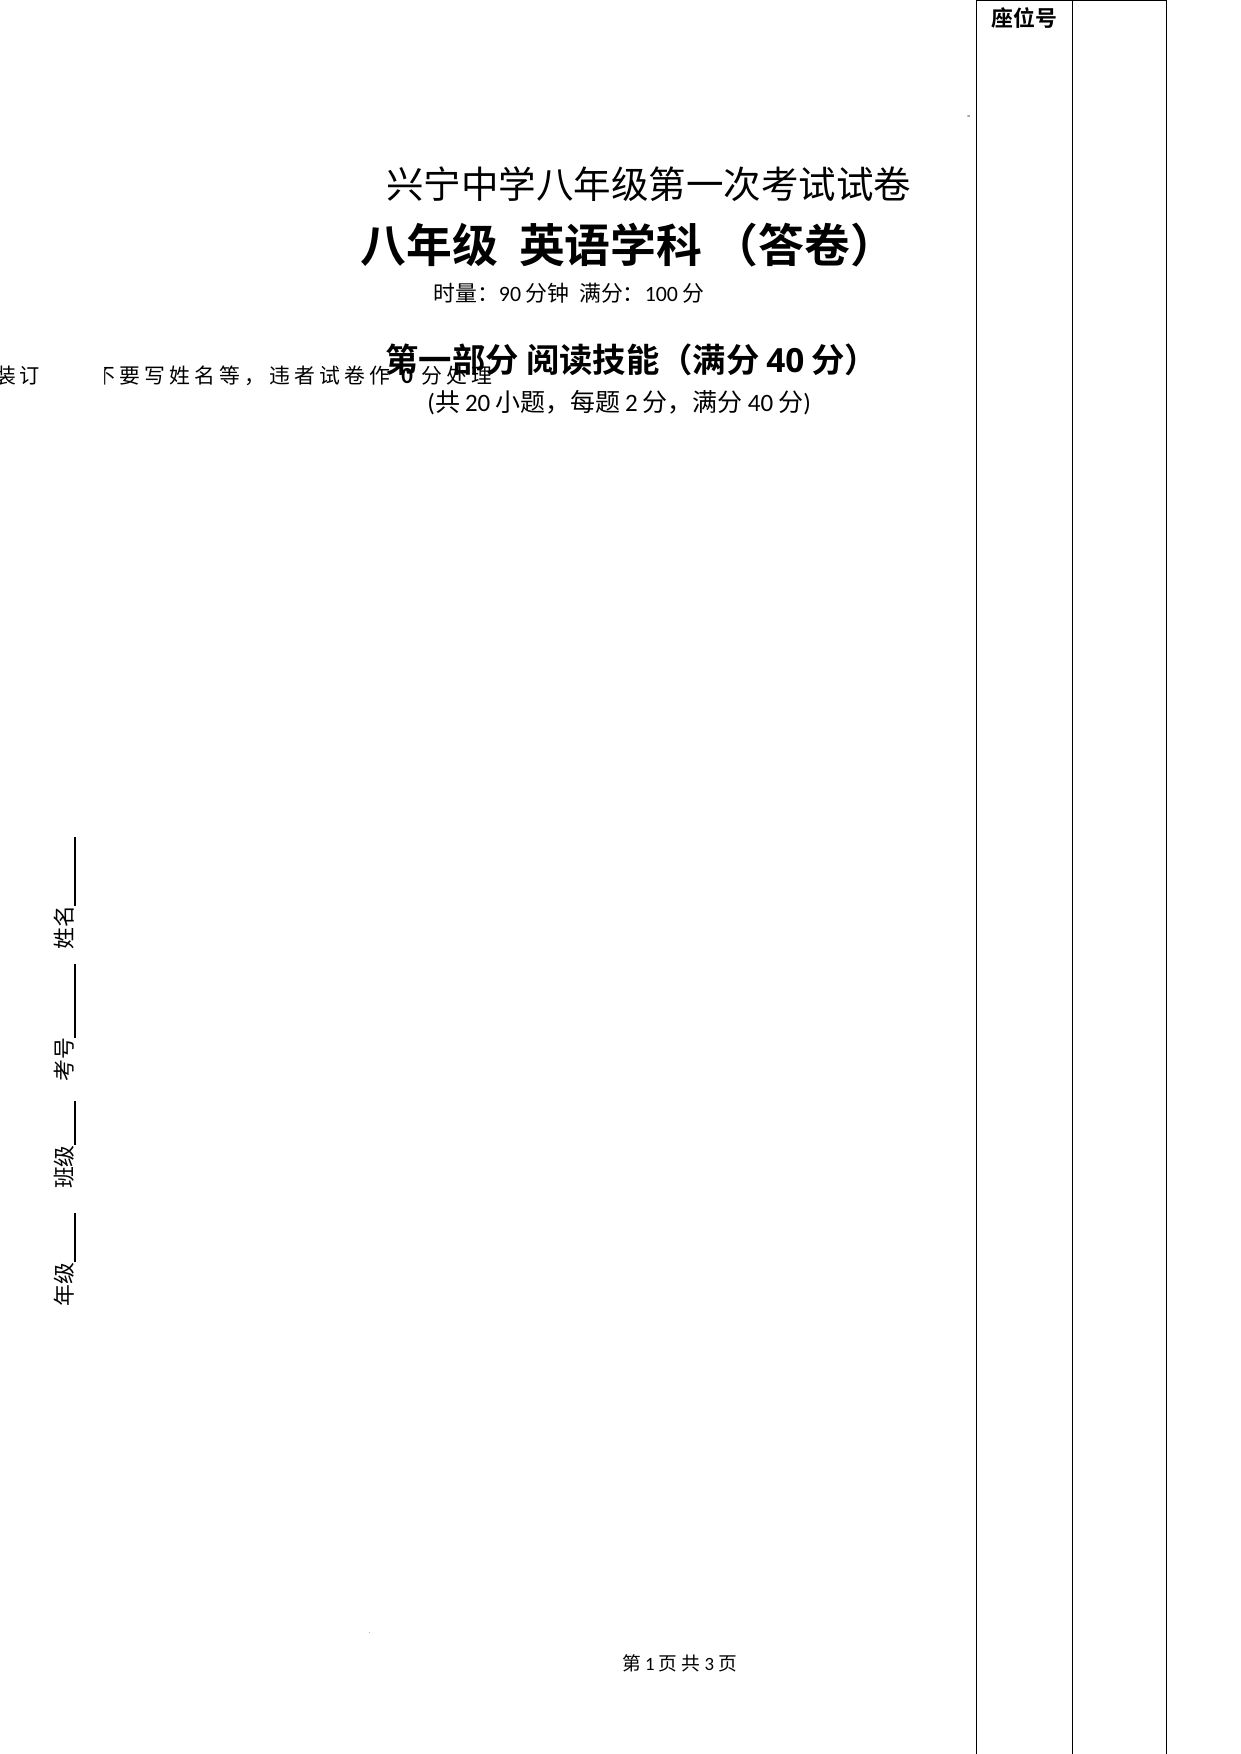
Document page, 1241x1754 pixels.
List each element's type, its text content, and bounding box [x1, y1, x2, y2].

text 时量：90分钟 满分：100 分 [236, 276, 976, 308]
text 八年级 英语学科 （答卷） [236, 209, 976, 276]
text 第一部分 阅读技能（满分40分） [236, 334, 976, 383]
table_header 座位号 [977, 1, 1072, 1754]
table_header [1073, 1, 1166, 1754]
text 兴宁中学八年级第一次考试试卷 [236, 155, 976, 209]
text (共20小题，每题2分，满分40分) [236, 383, 976, 419]
